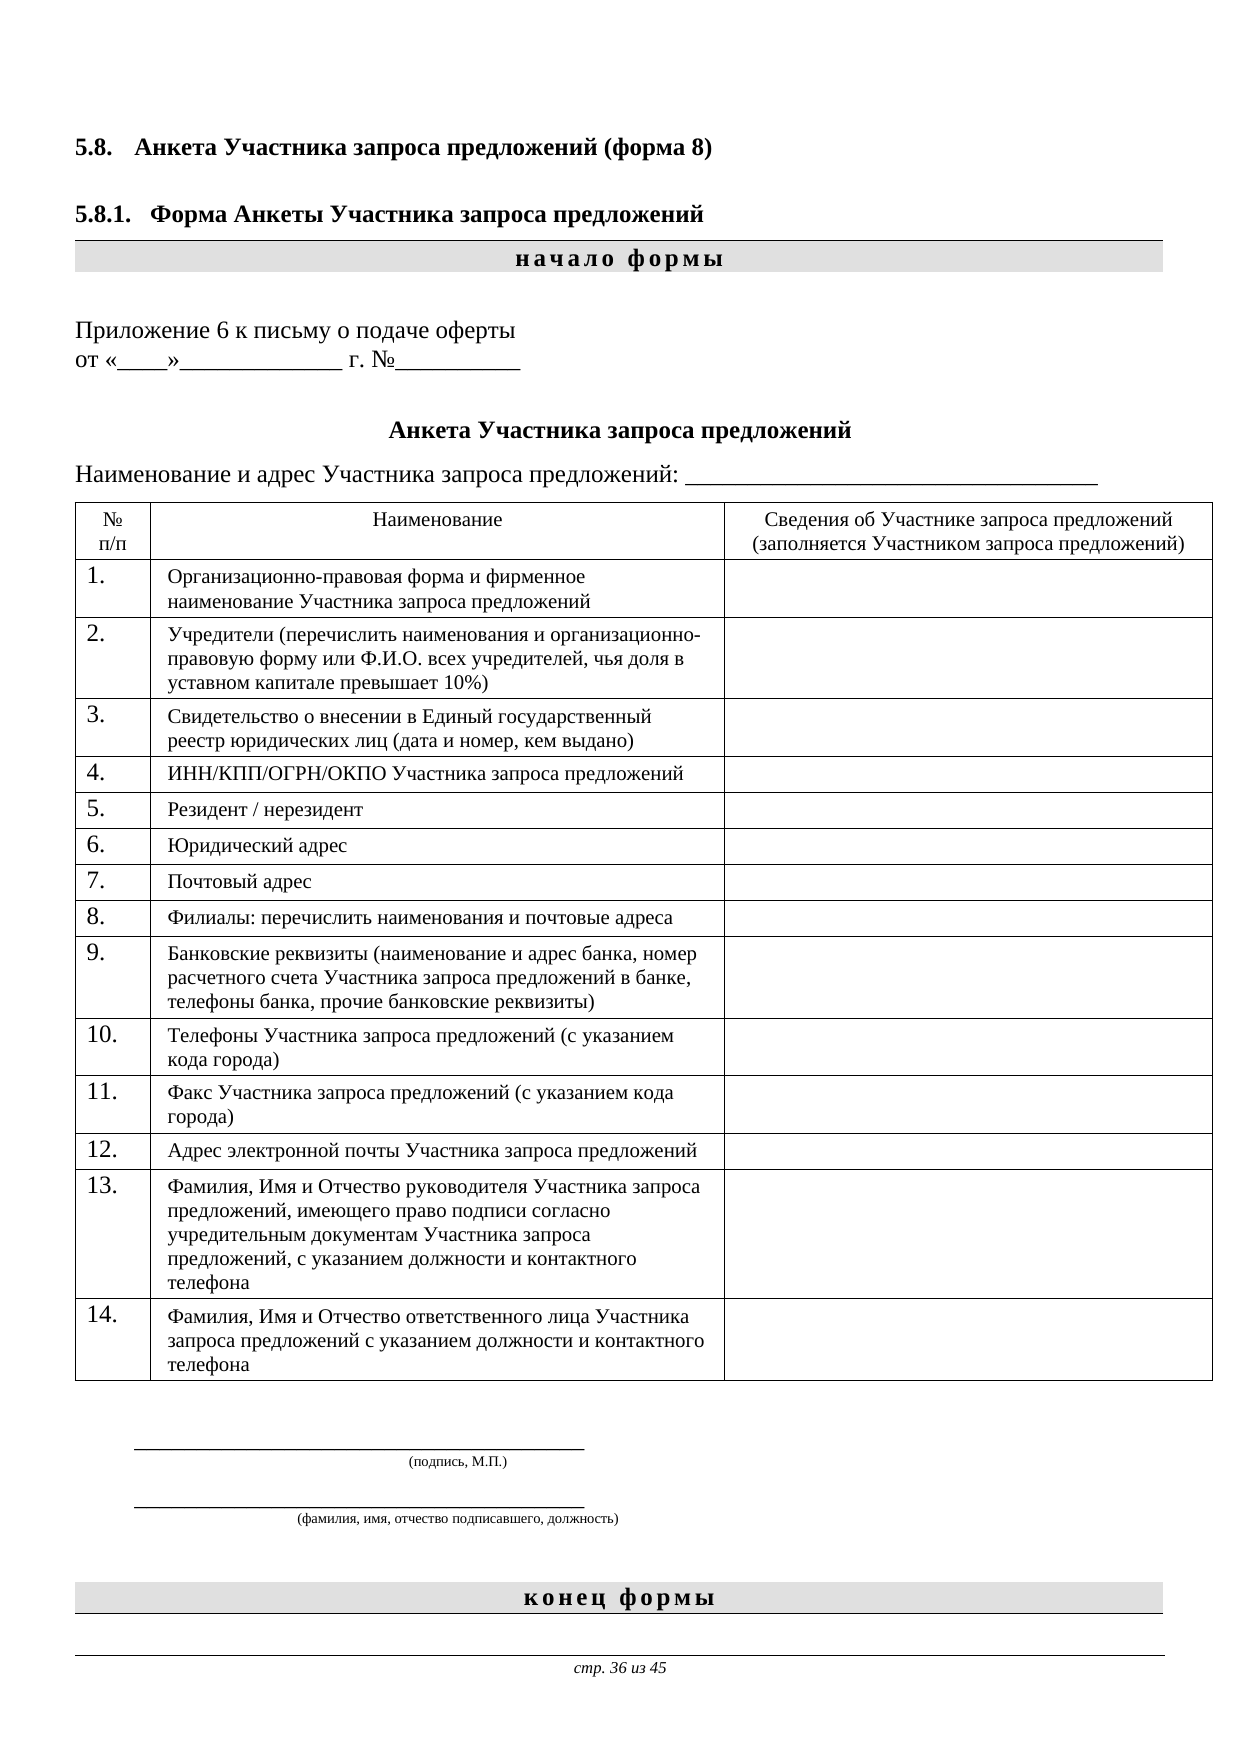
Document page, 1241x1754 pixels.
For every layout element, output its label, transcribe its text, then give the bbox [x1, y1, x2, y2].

table_cell [76, 1076, 150, 1133]
table_cell [76, 1134, 150, 1169]
table_header № п/п [76, 503, 150, 559]
text конец формы [75, 1582, 1163, 1613]
table_cell Телефоны Участника запроса предложений (с указанием кода города) [151, 1019, 724, 1075]
table_cell Фамилия, Имя и Отчество руководителя Участника запроса предложений, имеющего право подписи согласно учредительным документам Участника запроса предложений, с указанием должности и контактного телефона [151, 1170, 724, 1298]
subtitle Анкета Участника запроса предложений (форма 8) [75, 132, 1165, 161]
text ____________________________________ [75, 1424, 1165, 1453]
table_cell [725, 560, 1212, 617]
list Форма Анкеты Участника запроса предложений [75, 199, 1165, 227]
table_cell [725, 865, 1212, 900]
table_cell Факс Участника запроса предложений (с указанием кода города) [151, 1076, 724, 1133]
text Анкета Участника запроса предложений [75, 416, 1165, 444]
table_cell [725, 1299, 1212, 1380]
table_cell Организационно-правовая форма и фирменное наименование Участника запроса предложений [151, 560, 724, 617]
text Приложение 6 к письму о подаче оферты от «____»_____________ г. №__________ [75, 315, 1165, 372]
table_cell [76, 1019, 150, 1075]
table_cell [725, 699, 1212, 756]
text ____________________________________ [75, 1482, 1165, 1510]
table_cell [725, 1170, 1212, 1298]
table_cell Адрес электронной почты Участника запроса предложений [151, 1134, 724, 1169]
table_cell [76, 829, 150, 864]
table_cell [76, 865, 150, 900]
table_cell Учредители (перечислить наименования и организационно-правовую форму или Ф.И.О. всех учредителей, чья доля в уставном капитале превышает 10%) [151, 618, 724, 698]
table_cell Филиалы: перечислить наименования и почтовые адреса [151, 901, 724, 936]
table_cell Резидент / нерезидент [151, 793, 724, 828]
table_header Сведения об Участнике запроса предложений (заполняется Участником запроса предложений) [725, 503, 1212, 559]
text (фамилия, имя, отчество подписавшего, должность) [75, 1510, 781, 1539]
table_cell [76, 618, 150, 698]
table_cell [76, 937, 150, 1018]
table_cell [725, 793, 1212, 828]
table_cell [725, 901, 1212, 936]
table_cell Юридический адрес [151, 829, 724, 864]
table_cell ИНН/КПП/ОГРН/ОКПО Участника запроса предложений [151, 757, 724, 792]
table_cell [725, 618, 1212, 698]
table_cell Свидетельство о внесении в Единый государственный реестр юридических лиц (дата и номер, кем выдано) [151, 699, 724, 756]
table_cell [725, 829, 1212, 864]
table_cell [76, 901, 150, 936]
table_cell [725, 757, 1212, 792]
table_cell [76, 560, 150, 617]
table_cell [725, 1134, 1212, 1169]
text (подпись, М.П.) [75, 1453, 781, 1482]
table_cell [76, 757, 150, 792]
table_cell [725, 1076, 1212, 1133]
table_cell [725, 1019, 1212, 1075]
table_header Наименование [151, 503, 724, 559]
table_cell Почтовый адрес [151, 865, 724, 900]
table_cell [76, 793, 150, 828]
table_cell [725, 937, 1212, 1018]
table_cell [76, 1170, 150, 1298]
table_cell [76, 699, 150, 756]
table_cell [76, 1299, 150, 1380]
table_cell Фамилия, Имя и Отчество ответственного лица Участника запроса предложений с указанием должности и контактного телефона [151, 1299, 724, 1380]
text Наименование и адрес Участника запроса предложений: _________________________________ [75, 459, 1165, 487]
text начало формы [75, 241, 1163, 272]
table_cell Банковские реквизиты (наименование и адрес банка, номер расчетного счета Участника запроса предложений в банке, телефоны банка, прочие банковские реквизиты) [151, 937, 724, 1018]
